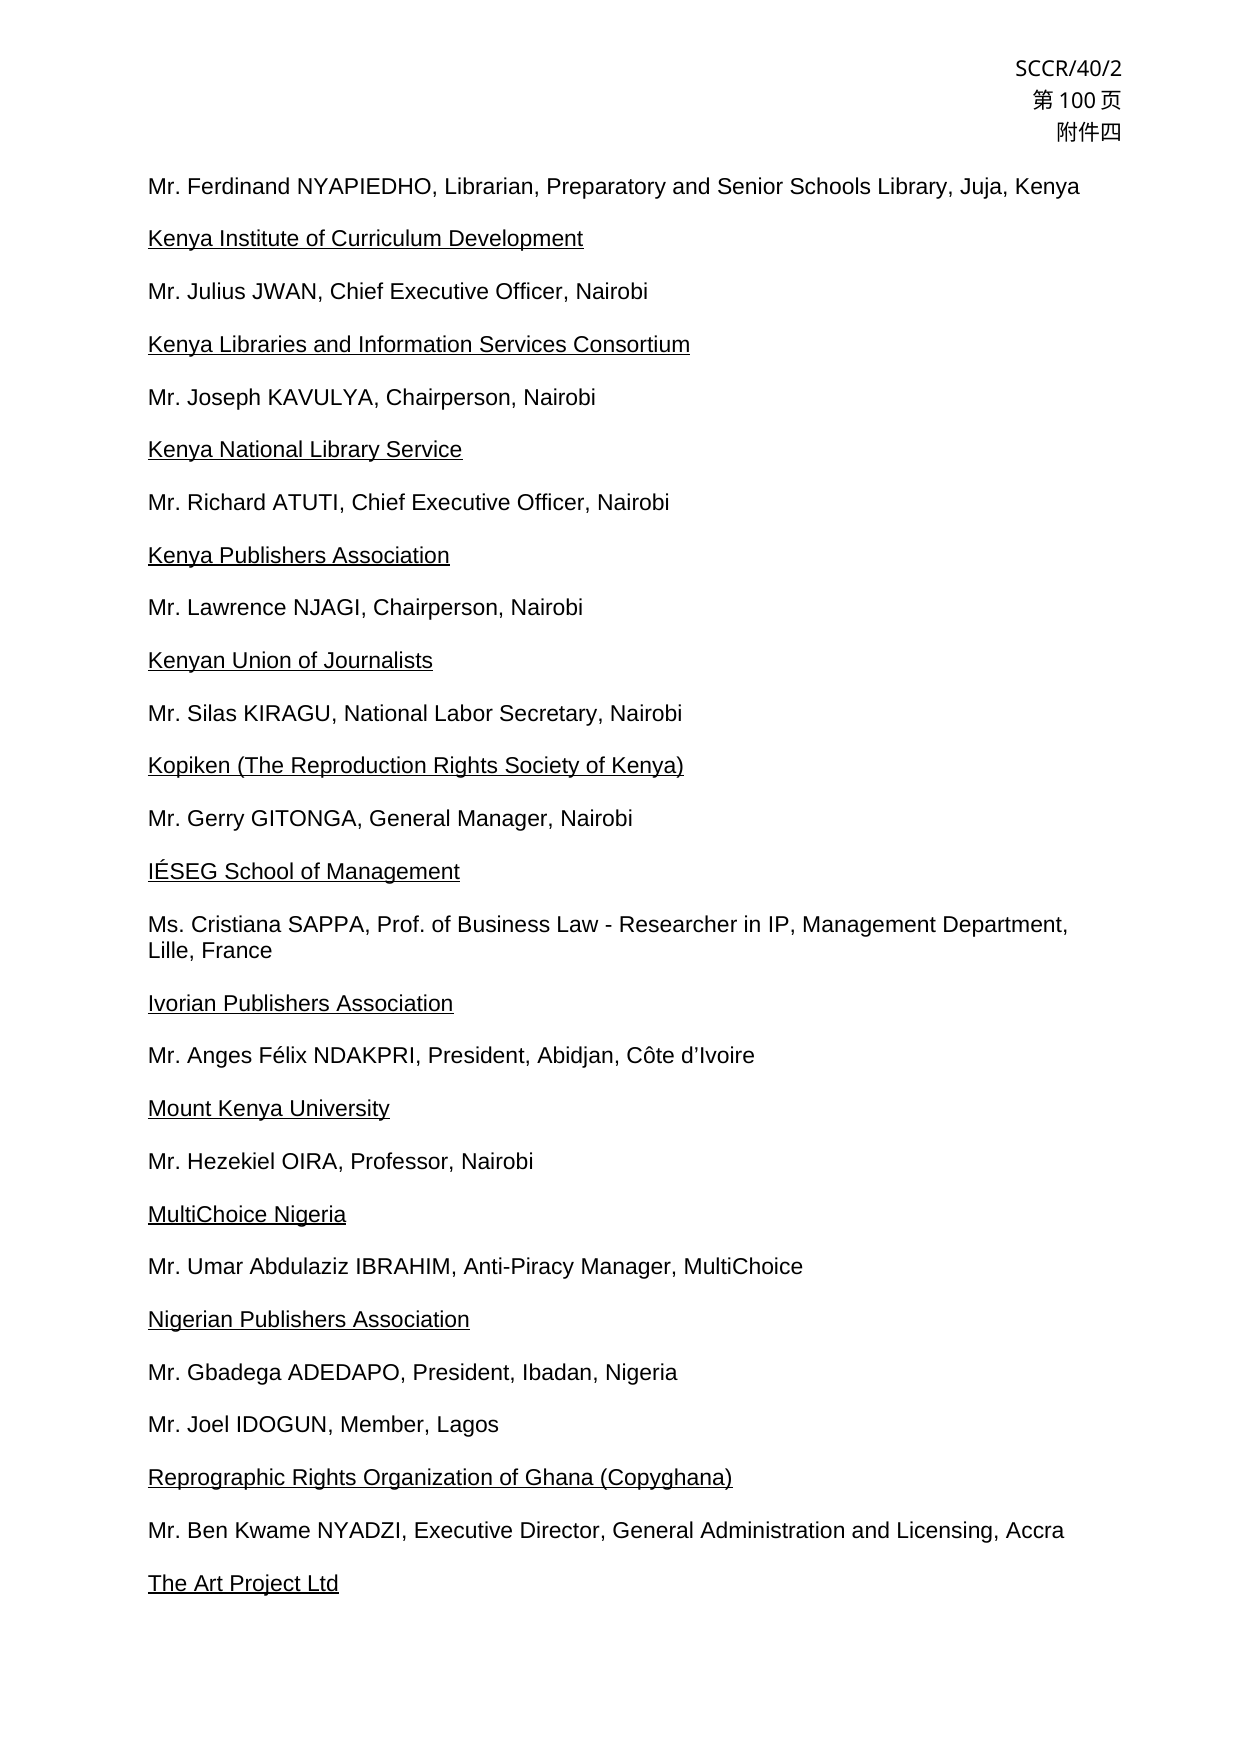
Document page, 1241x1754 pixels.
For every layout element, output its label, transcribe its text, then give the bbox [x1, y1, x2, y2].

text Ivorian Publishers Association [148, 990, 1122, 1016]
text Mount Kenya University [148, 1095, 1122, 1121]
text Mr. Hezekiel OIRA, Professor, Nairobi [148, 1148, 1122, 1174]
text Kenya Publishers Association [148, 542, 1122, 568]
text Ms. Cristiana SAPPA, Prof. of Business Law - Researcher in IP, Management Department, Lille, France [148, 911, 1122, 963]
text Mr. Anges Félix NDAKPRI, President, Abidjan, Côte d’Ivoire [148, 1042, 1122, 1069]
text Kenya Institute of Curriculum Development [148, 225, 1122, 252]
text Mr. Umar Abdulaziz IBRAHIM, Anti-Piracy Manager, MultiChoice [148, 1253, 1122, 1279]
text Mr. Julius JWAN, Chief Executive Officer, Nairobi [148, 278, 1122, 304]
text MultiChoice Nigeria [148, 1201, 1122, 1227]
text Mr. Joel IDOGUN, Member, Lagos [148, 1411, 1122, 1438]
text Kenya Libraries and Information Services Consortium [148, 331, 1122, 357]
text Mr. Joseph KAVULYA, Chairperson, Nairobi [148, 383, 1122, 410]
text Kopiken (The Reproduction Rights Society of Kenya) [148, 752, 1122, 779]
text IÉSEG School of Management [148, 858, 1122, 884]
text Mr. Gbadega ADEDAPO, President, Ibadan, Nigeria [148, 1359, 1122, 1385]
text Kenyan Union of Journalists [148, 647, 1122, 673]
text Mr. Lawrence NJAGI, Chairperson, Nairobi [148, 594, 1122, 621]
text Mr. Ferdinand NYAPIEDHO, Librarian, Preparatory and Senior Schools Library, Juja, Kenya [148, 173, 1122, 199]
text Mr. Ben Kwame NYADZI, Executive Director, General Administration and Licensing, Accra [148, 1517, 1122, 1543]
text The Art Project Ltd [148, 1569, 1122, 1596]
text Kenya National Library Service [148, 436, 1122, 463]
text Mr. Silas KIRAGU, National Labor Secretary, Nairobi [148, 700, 1122, 726]
text Nigerian Publishers Association [148, 1306, 1122, 1332]
text Reprographic Rights Organization of Ghana (Copyghana) [148, 1464, 1122, 1490]
text Mr. Gerry GITONGA, General Manager, Nairobi [148, 805, 1122, 832]
text Mr. Richard ATUTI, Chief Executive Officer, Nairobi [148, 489, 1122, 515]
